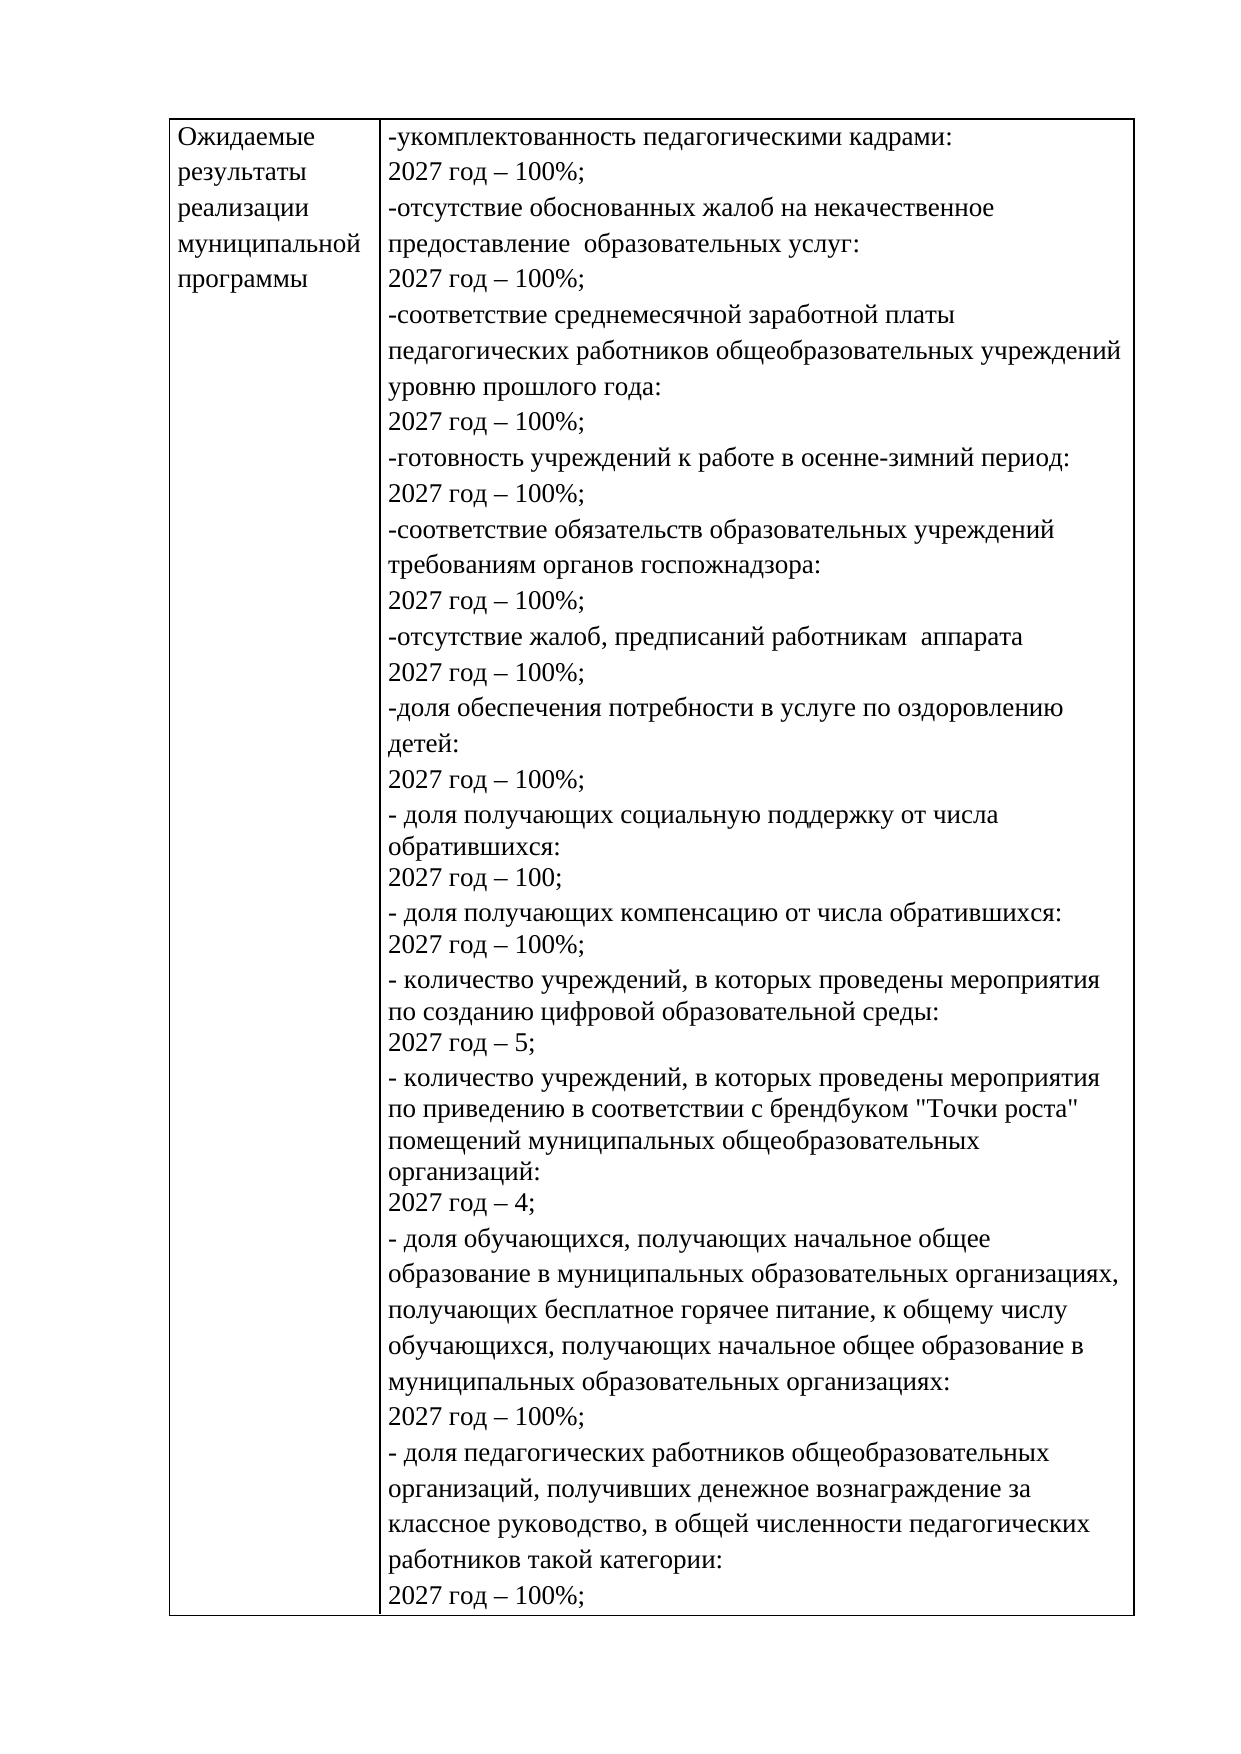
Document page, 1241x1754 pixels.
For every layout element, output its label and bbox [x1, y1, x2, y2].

table_header [170, 120, 379, 1614]
table_header [381, 120, 1133, 1614]
